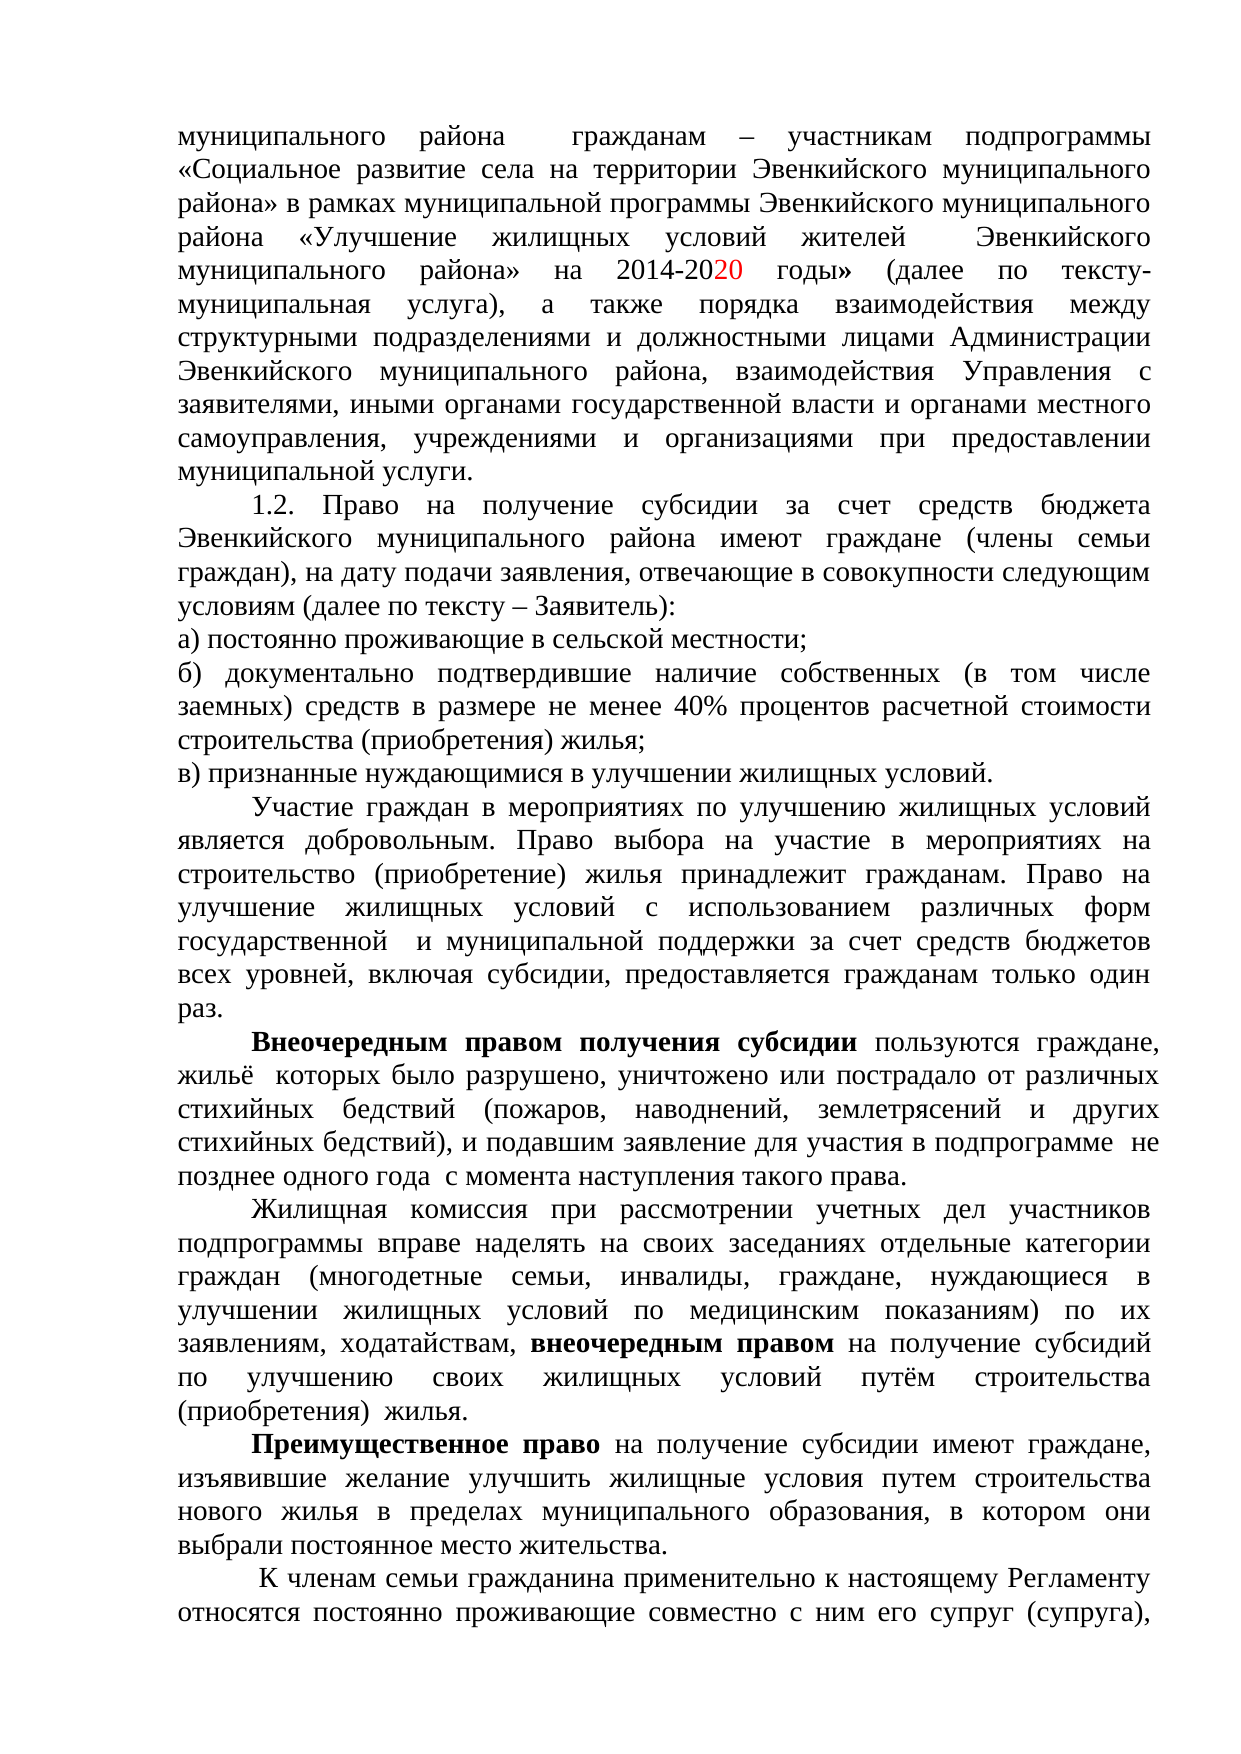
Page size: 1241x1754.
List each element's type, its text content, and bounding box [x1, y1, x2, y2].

text б) документально подтвердившие наличие собственных (в том числе заемных) средств в размере не менее 40% процентов расчетной стоимости строительства (приобретения) жилья; [177, 655, 1152, 755]
text Жилищная комиссия при рассмотрении учетных дел участников подпрограммы вправе наделять на своих заседаниях отдельные категории граждан (многодетные семьи, инвалиды, граждане, нуждающиеся в улучшении жилищных условий по медицинским показаниям) по их заявлениям, ходатайствам, внеочередным правом на получение субсидий по улучшению своих жилищных условий путём строительства (приобретения) жилья. [177, 1191, 1152, 1426]
text Внеочередным правом получения субсидии пользуются граждане, жильё которых было разрушено, уничтожено или пострадало от различных стихийных бедствий (пожаров, наводнений, землетрясений и других стихийных бедствий), и подавшим заявление для участия в подпрограмме не позднее одного года с момента наступления такого права. [177, 1024, 1160, 1191]
text а) постоянно проживающие в сельской местности; [177, 621, 1152, 655]
text 1.2. Право на получение субсидии за счет средств бюджета Эвенкийского муниципального района имеют граждане (члены семьи граждан), на дату подачи заявления, отвечающие в совокупности следующим условиям (далее по тексту – Заявитель): [177, 487, 1152, 621]
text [177, 1560, 1152, 1627]
text Участие граждан в мероприятиях по улучшению жилищных условий является добровольным. Право выбора на участие в мероприятиях на строительство (приобретение) жилья принадлежит гражданам. Право на улучшение жилищных условий с использованием различных форм государственной и муниципальной поддержки за счет средств бюджетов всех уровней, включая субсидии, предоставляется гражданам только один раз. [177, 789, 1152, 1024]
text в) признанные нуждающимися в улучшении жилищных условий. [177, 755, 1152, 789]
text Преимущественное право на получение субсидии имеют граждане, изъявившие желание улучшить жилищные условия путем строительства нового жилья в пределах муниципального образования, в котором они выбрали постоянное место жительства. [177, 1426, 1152, 1560]
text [177, 118, 1152, 487]
